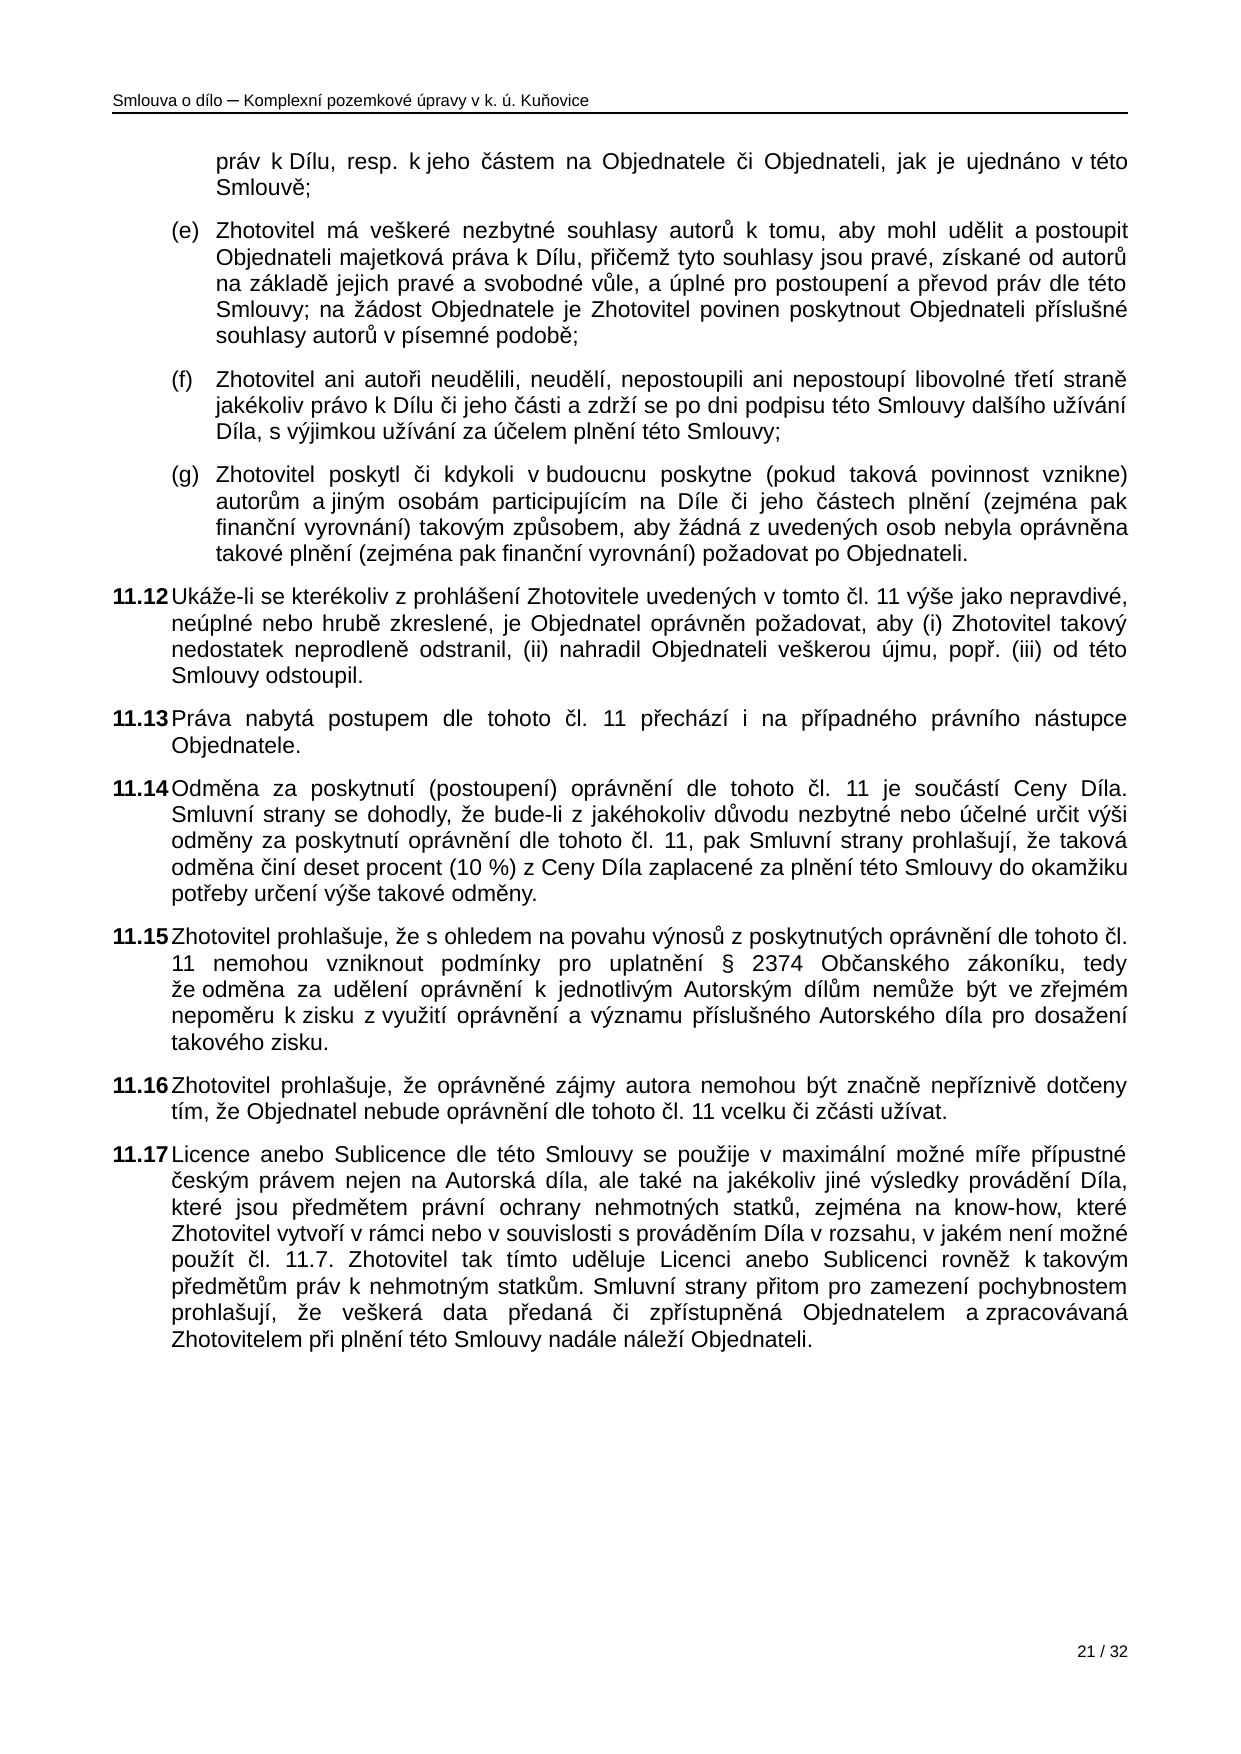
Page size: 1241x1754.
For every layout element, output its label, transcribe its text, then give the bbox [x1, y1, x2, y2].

text Zhotovitel prohlašuje, že s ohledem na povahu výnosů z poskytnutých oprávnění dle tohoto čl. 11 nemohou vzniknout podmínky pro uplatnění § 2374 Občanského zákoníku, tedy že odměna za udělení oprávnění k jednotlivým Autorským dílům nemůže být ve zřejmém nepoměru k zisku z využití oprávnění a významu příslušného Autorského díla pro dosažení takového zisku. [112, 923, 1128, 1055]
text Zhotovitel prohlašuje, že oprávněné zájmy autora nemohou být značně nepříznivě dotčeny tím, že Objednatel nebude oprávnění dle tohoto čl. 11 vcelku či zčásti užívat. [112, 1072, 1128, 1124]
text Práva nabytá postupem dle tohoto čl. 11 přechází i na případného právního nástupce Objednatele. [112, 705, 1128, 758]
text Licence anebo Sublicence dle této Smlouvy se použije v maximální možné míře přípustné českým právem nejen na Autorská díla, ale také na jakékoliv jiné výsledky provádění Díla, které jsou předmětem právní ochrany nehmotných statků, zejména na know-how, které Zhotovitel vytvoří v rámci nebo v souvislosti s prováděním Díla v rozsahu, v jakém není možné použít čl. 11.7. Zhotovitel tak tímto uděluje Licenci anebo Sublicenci rovněž k takovým předmětům práv k nehmotným statkům. Smluvní strany přitom pro zamezení pochybnostem prohlašují, že veškerá data předaná či zpřístupněná Objednatelem a zpracovávaná Zhotovitelem při plnění této Smlouvy nadále náleží Objednateli. [112, 1141, 1128, 1352]
text Zhotovitel má veškeré nezbytné souhlasy autorů k tomu, aby mohl udělit a postoupit Objednateli majetková práva k Dílu, přičemž tyto souhlasy jsou pravé, získané od autorů na základě jejich pravé a svobodné vůle, a úplné pro postoupení a převod práv dle této Smlouvy; na žádost Objednatele je Zhotovitel povinen poskytnout Objednateli příslušné souhlasy autorů v písemné podobě; [171, 217, 1128, 349]
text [171, 148, 1128, 200]
text Zhotovitel poskytl či kdykoli v budoucnu poskytne (pokud taková povinnost vznikne) autorům a jiným osobám participujícím na Díle či jeho částech plnění (zejména pak finanční vyrovnání) takovým způsobem, aby žádná z uvedených osob nebyla oprávněna takové plnění (zejména pak finanční vyrovnání) požadovat po Objednateli. [171, 461, 1128, 567]
text Odměna za poskytnutí (postoupení) oprávnění dle tohoto čl. 11 je součástí Ceny Díla. Smluvní strany se dohodly, že bude-li z jakéhokoliv důvodu nezbytné nebo účelné určit výši odměny za poskytnutí oprávnění dle tohoto čl. 11, pak Smluvní strany prohlašují, že taková odměna činí deset procent (10 %) z Ceny Díla zaplacené za plnění této Smlouvy do okamžiku potřeby určení výše takové odměny. [112, 775, 1128, 907]
text Zhotovitel ani autoři neudělili, neudělí, nepostoupili ani nepostoupí libovolné třetí straně jakékoliv právo k Dílu či jeho části a zdrží se po dni podpisu této Smlouvy dalšího užívání Díla, s výjimkou užívání za účelem plnění této Smlouvy; [171, 366, 1128, 444]
text Ukáže-li se kterékoliv z prohlášení Zhotovitele uvedených v tomto čl. 11 výše jako nepravdivé, neúplné nebo hrubě zkreslené, je Objednatel oprávněn požadovat, aby (i) Zhotovitel takový nedostatek neprodleně odstranil, (ii) nahradil Objednateli veškerou újmu, popř. (iii) od této Smlouvy odstoupil. [112, 583, 1128, 689]
